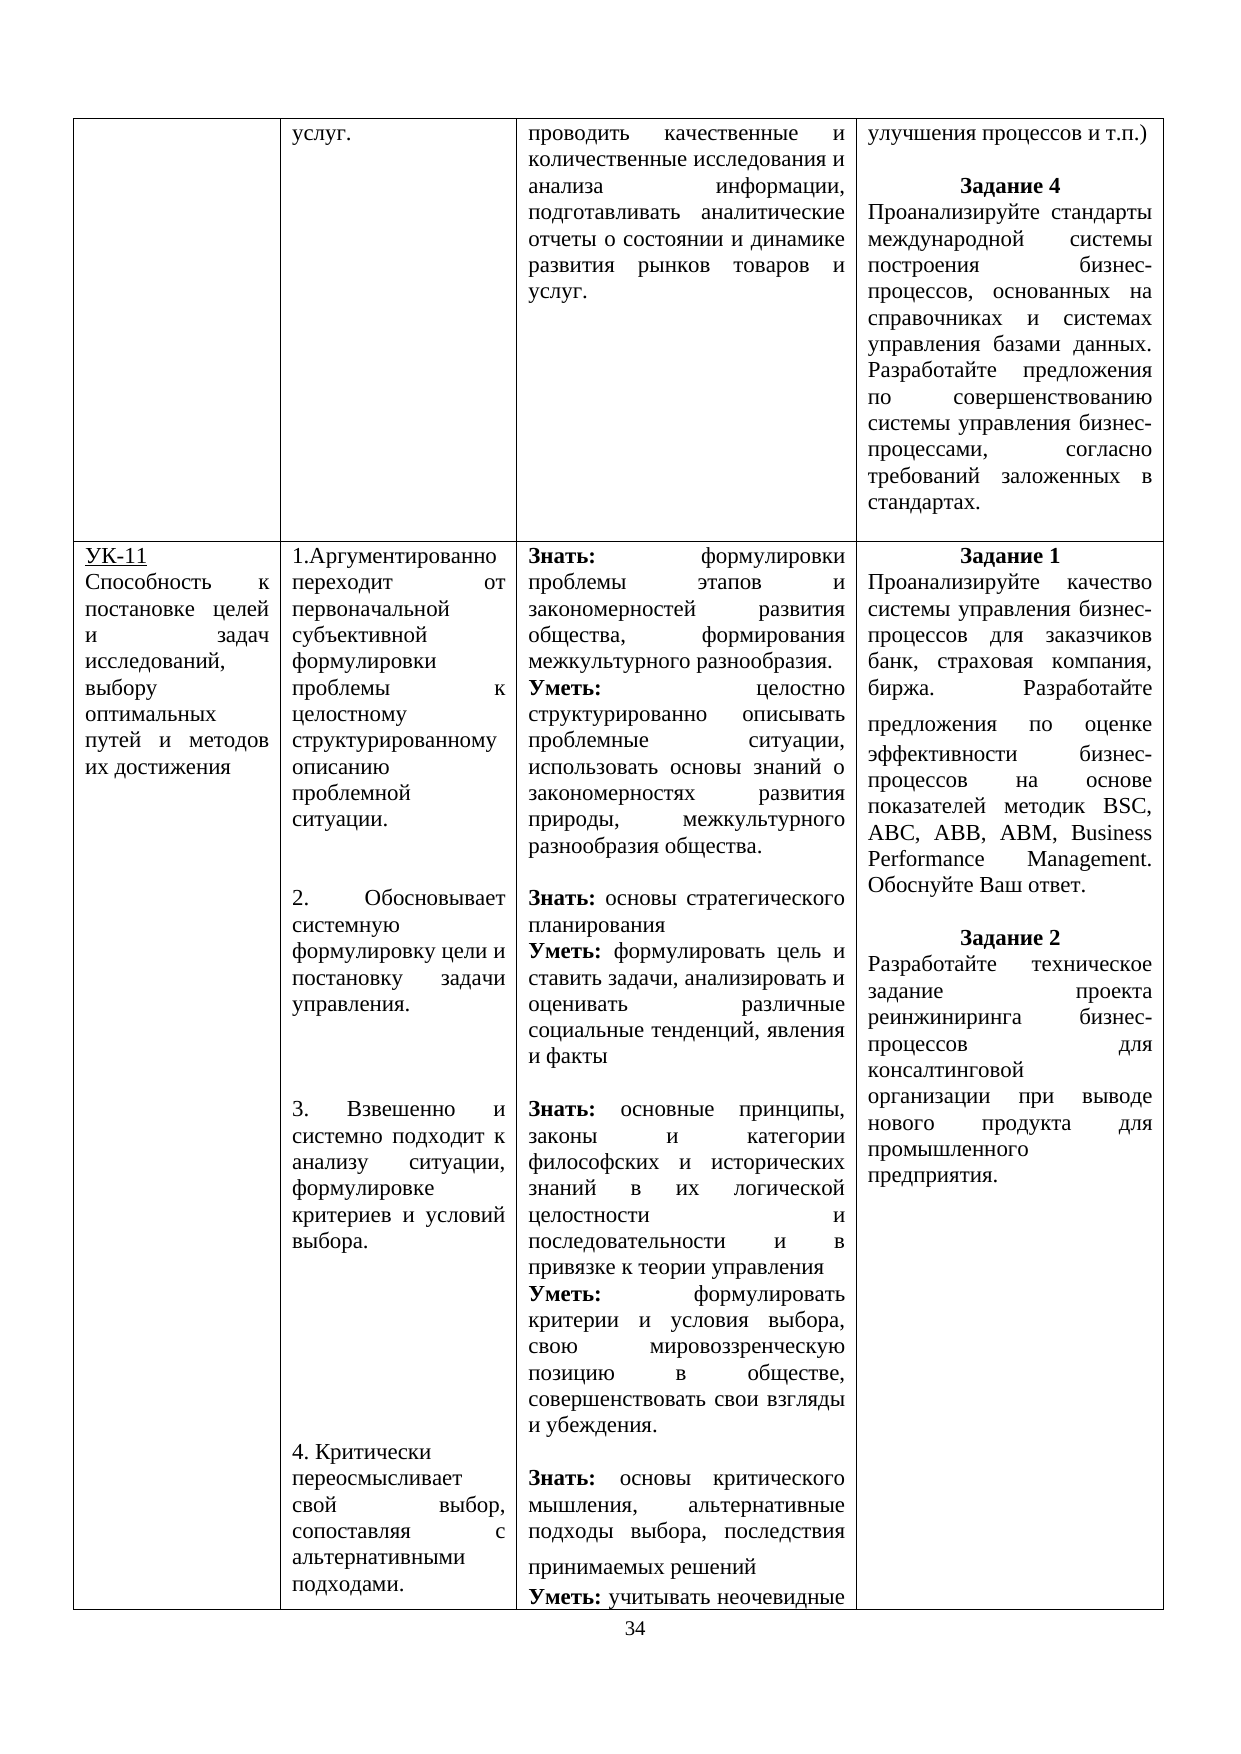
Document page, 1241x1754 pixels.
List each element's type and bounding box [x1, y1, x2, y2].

table_cell [281, 542, 516, 1609]
table_cell [74, 119, 280, 541]
table_cell [857, 119, 1163, 541]
table_cell [74, 542, 280, 1609]
table_cell [517, 542, 856, 1609]
table_cell [857, 542, 1163, 1609]
table_cell [281, 119, 516, 541]
table_cell [517, 119, 856, 541]
